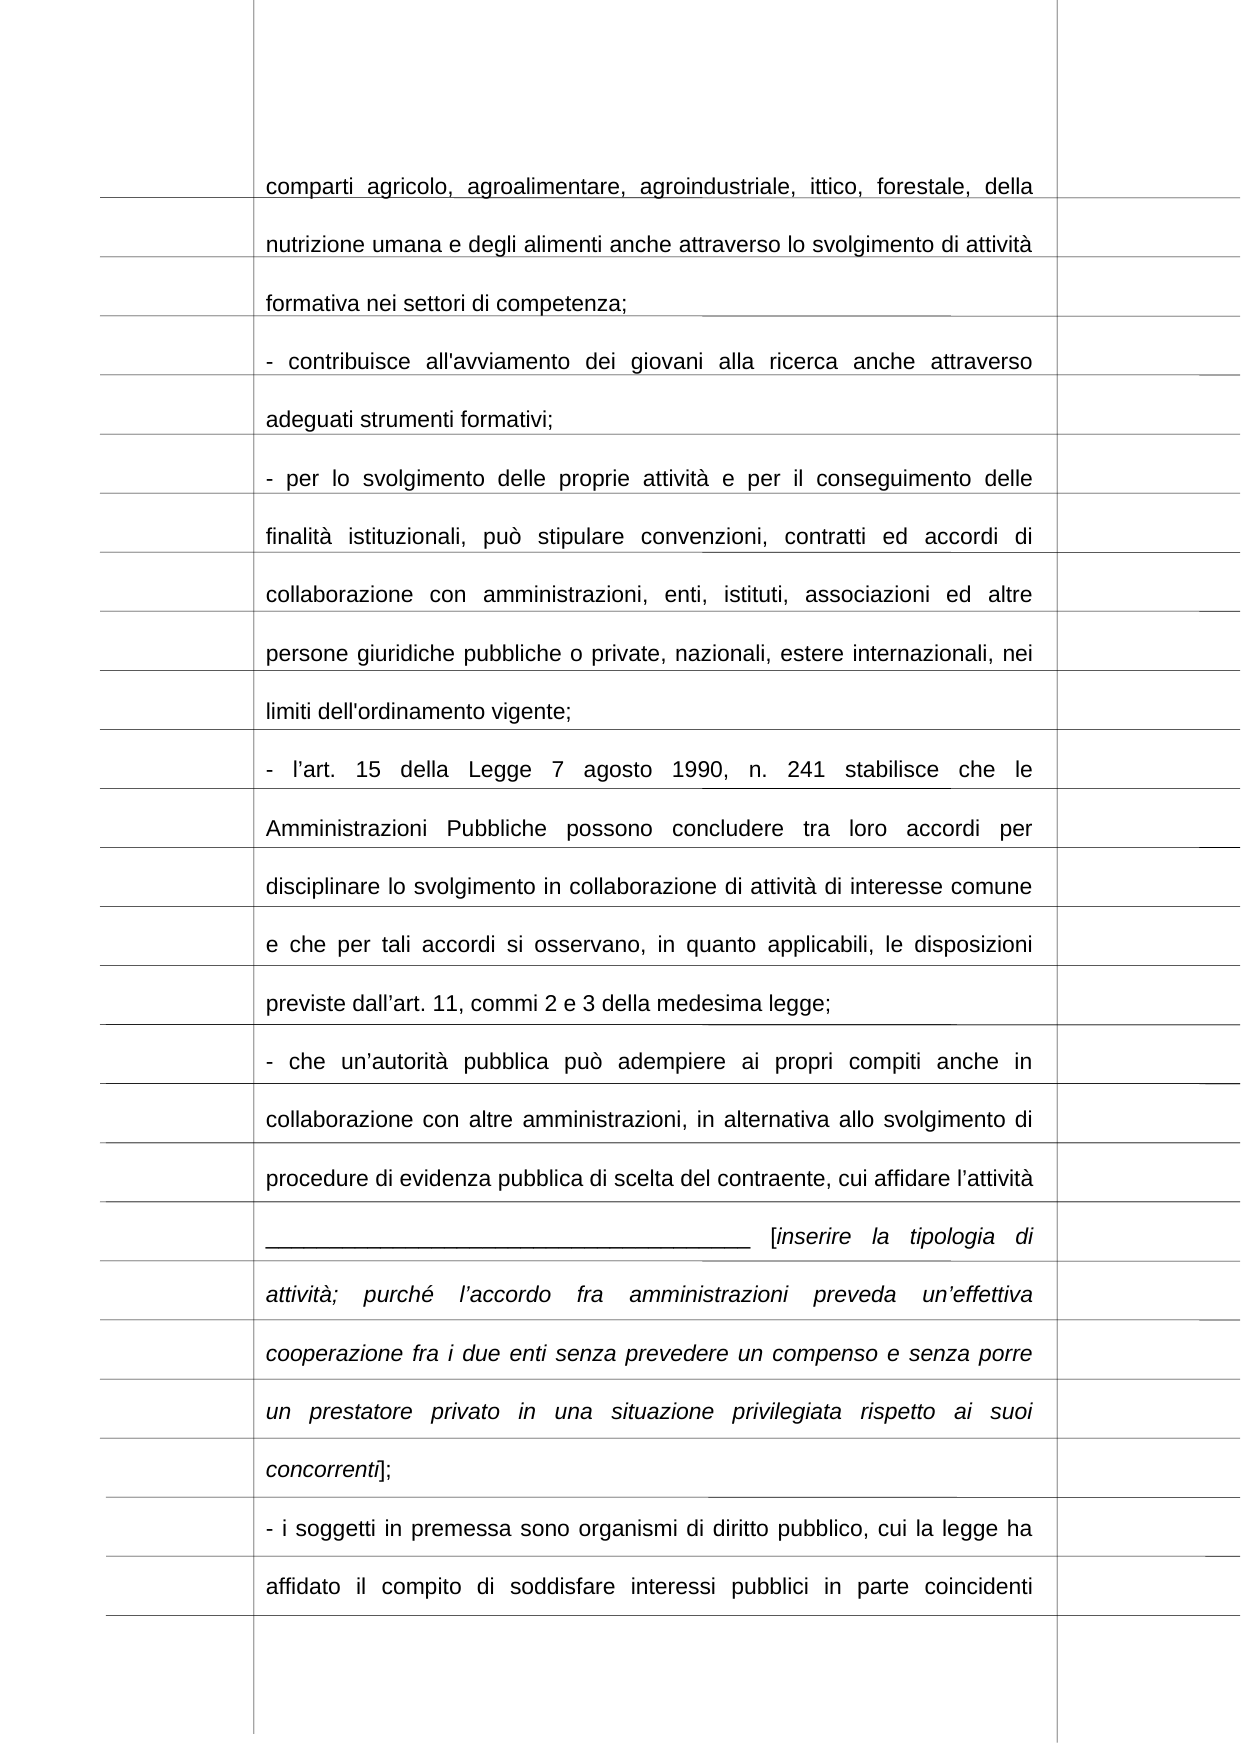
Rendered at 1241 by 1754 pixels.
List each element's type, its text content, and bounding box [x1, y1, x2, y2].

text - per lo svolgimento delle proprie attività e per il conseguimento delle finalità istituzionali, può stipulare convenzioni, contratti ed accordi di collaborazione con amministrazioni, enti, istituti, associazioni ed altre persone giuridiche pubbliche o private, nazionali, estere internazionali, nei limiti dell'ordinamento vigente; [266, 439, 1033, 731]
list - l’art. 15 della Legge 7 agosto 1990, n. 241 stabilisce che le Amministrazioni Pubbliche possono concludere tra loro accordi per disciplinare lo svolgimento in collaborazione di attività di interesse comune e che per tali accordi si osservano, in quanto applicabili, le disposizioni previste dall’art. 11, commi 2 e 3 della medesima legge; [266, 731, 1033, 1023]
list - che un’autorità pubblica può adempiere ai propri compiti anche in collaborazione con altre amministrazioni, in alternativa allo svolgimento di procedure di evidenza pubblica di scelta del contraente, cui affidare l’attività ______________________________________ [inserire la tipologia di attività; purché l’accordo fra amministrazioni preveda un’effettiva cooperazione fra i due enti senza prevedere un compenso e senza porre un prestatore privato in una situazione privilegiata rispetto ai suoi concorrenti]; [266, 1023, 1033, 1489]
text - contribuisce all'avviamento dei giovani alla ricerca anche attraverso adeguati strumenti formativi; [266, 323, 1033, 439]
